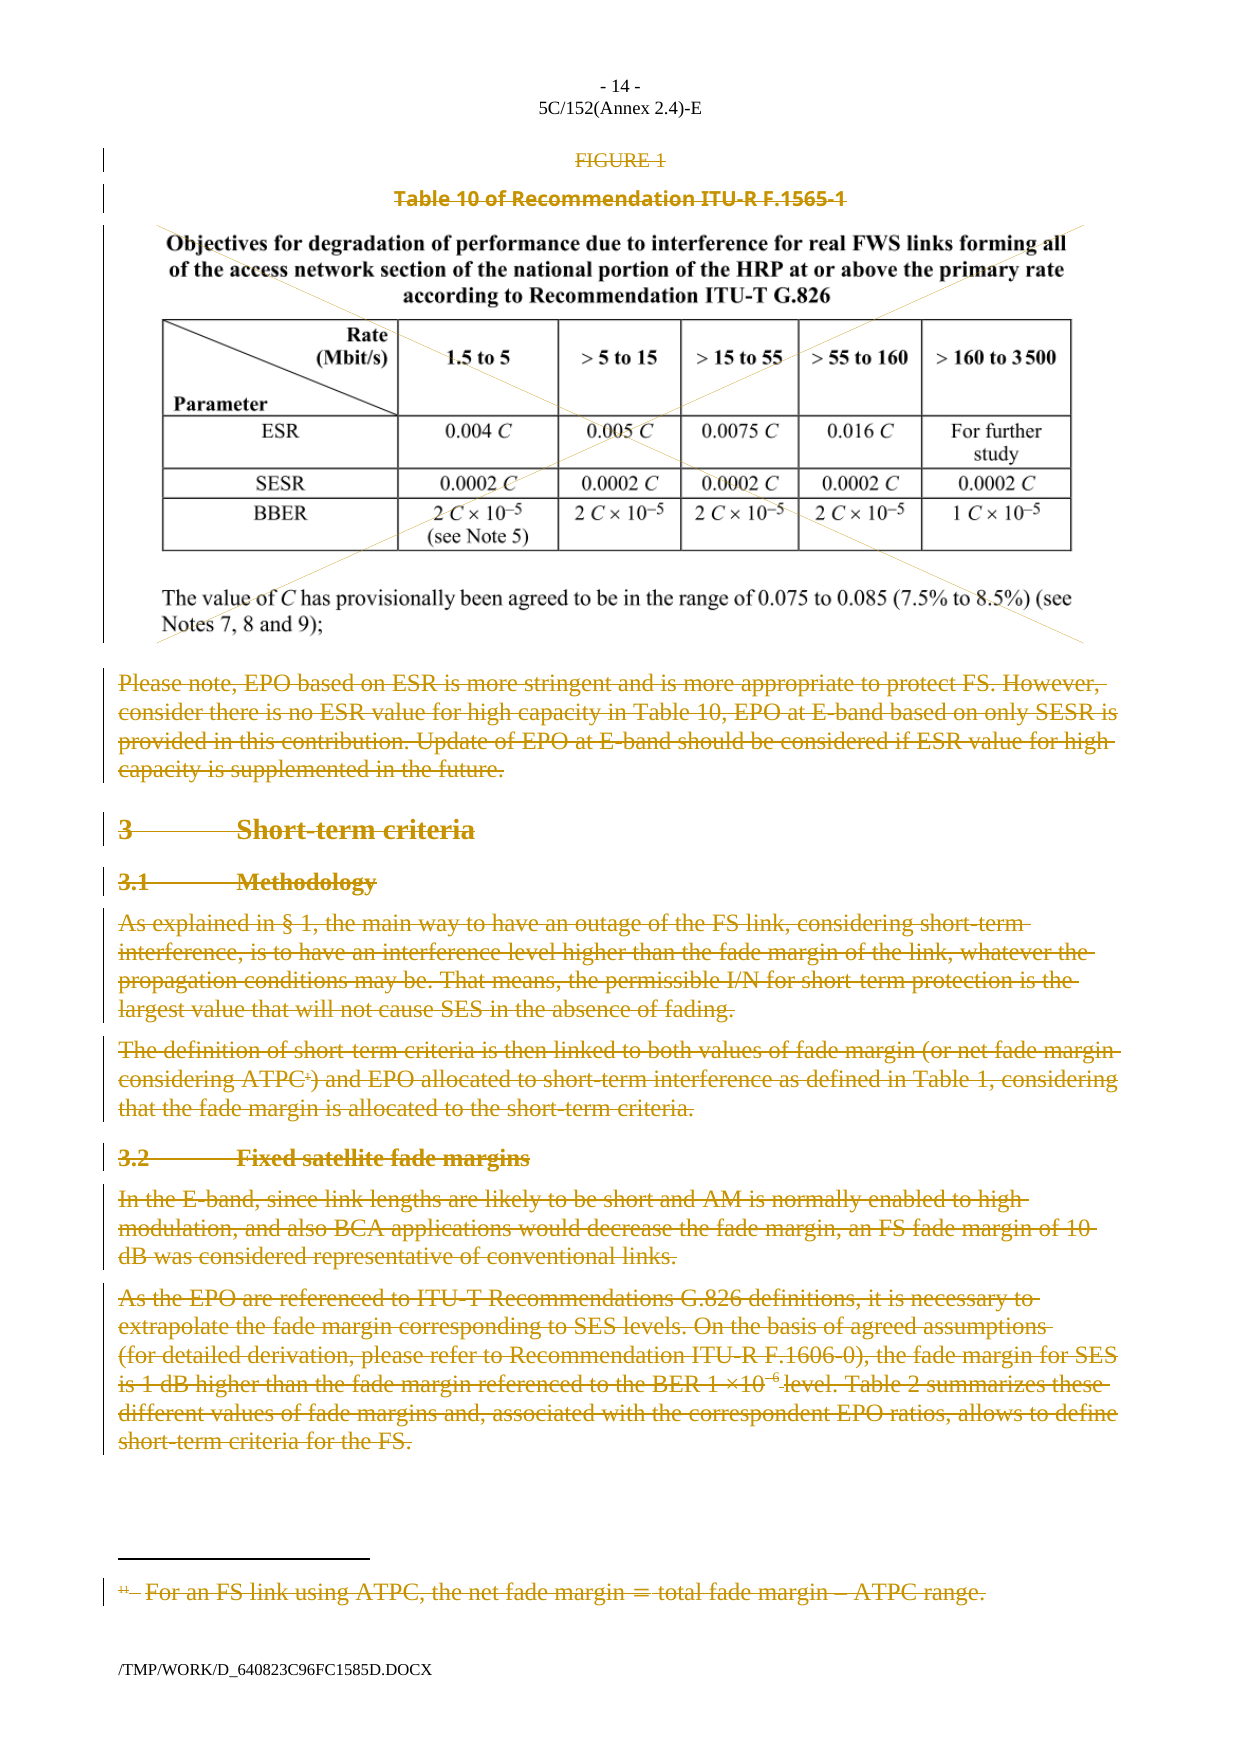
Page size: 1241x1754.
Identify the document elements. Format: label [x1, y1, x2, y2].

picture [623, 226, 1084, 642]
picture [159, 225, 1081, 433]
picture [156, 226, 617, 642]
picture [158, 435, 1083, 644]
